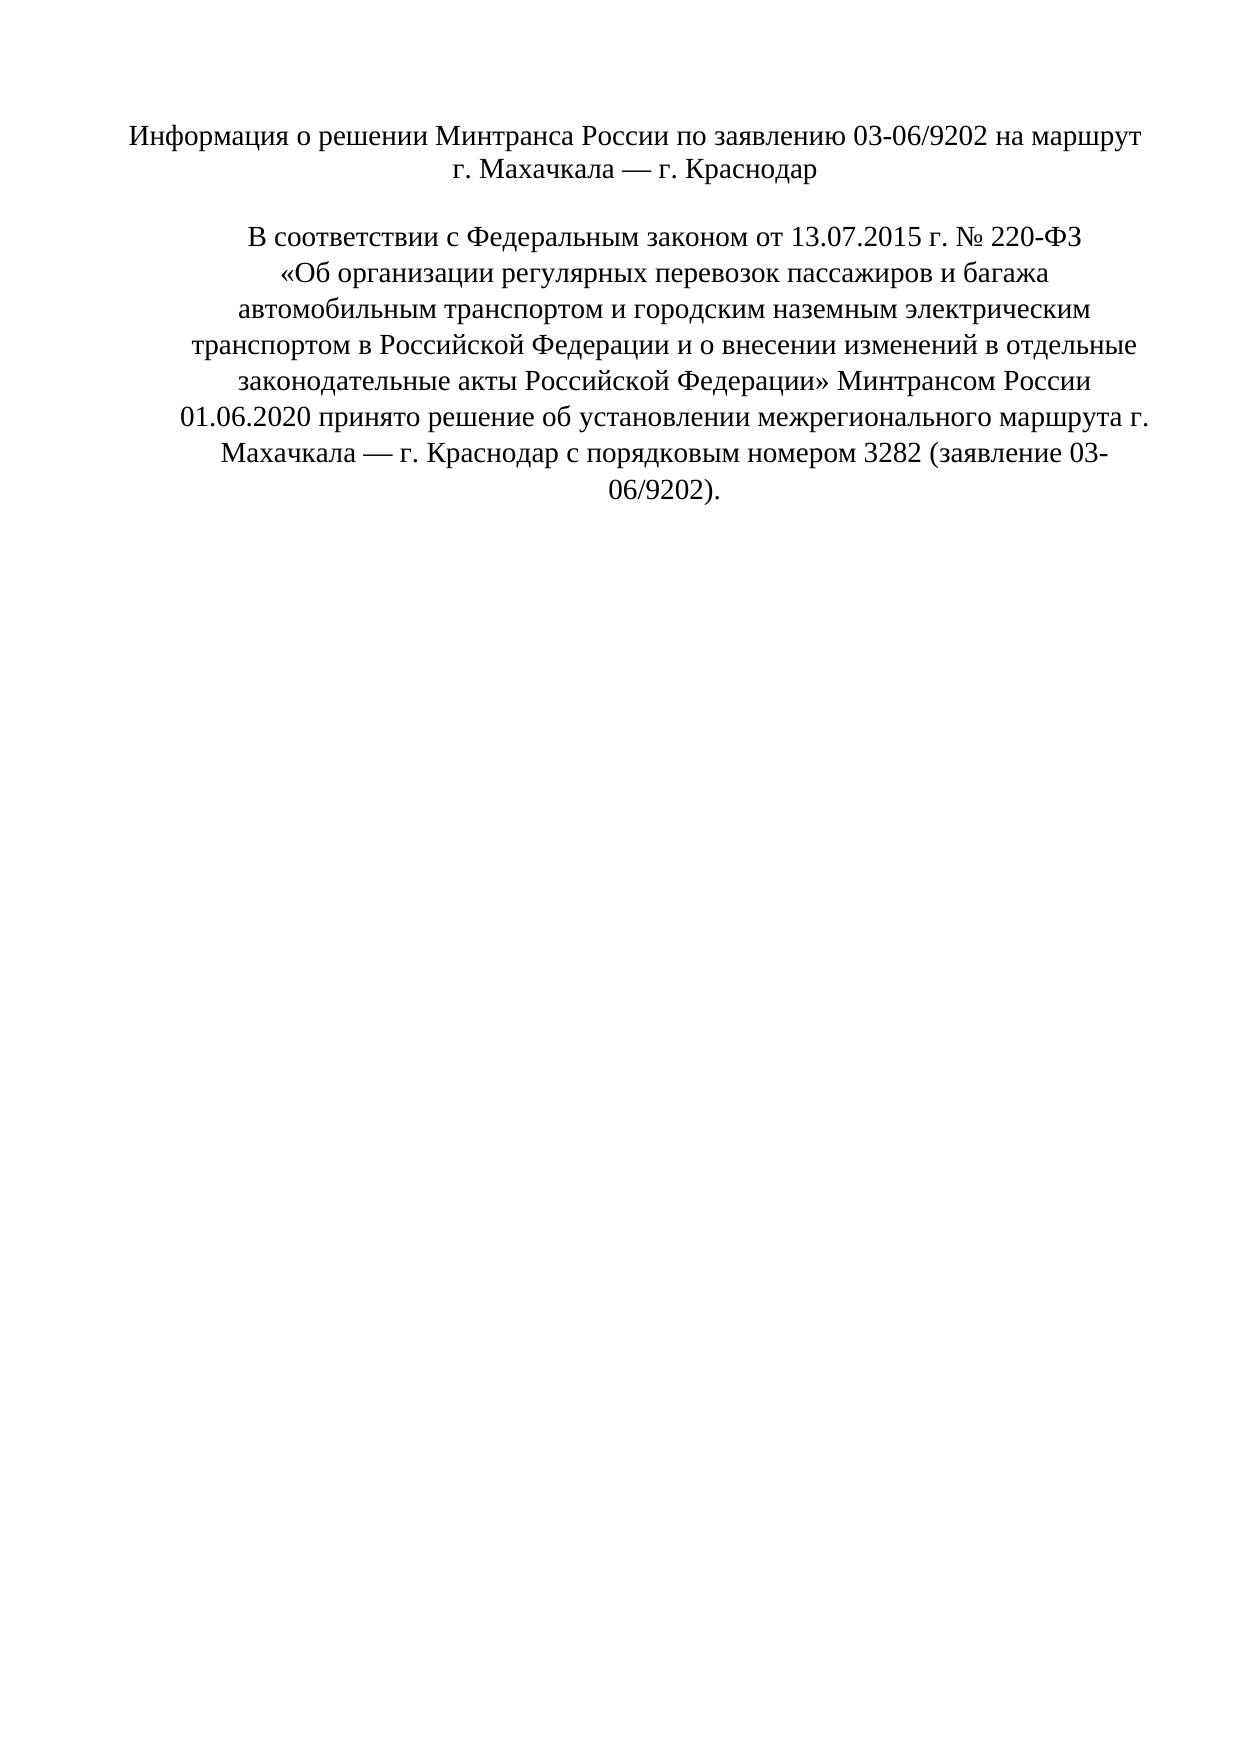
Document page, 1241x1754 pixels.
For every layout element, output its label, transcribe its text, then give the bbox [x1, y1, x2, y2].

text Информация о решении Минтранса России по заявлению 03-06/9202 на маршрут г. Махачкала — г. Краснодар [118, 118, 1152, 185]
text В соответствии с Федеральным законом от 13.07.2015 г. № 220-ФЗ «Об организации регулярных перевозок пассажиров и багажа автомобильным транспортом и городским наземным электрическим транспортом в Российской Федерации и о внесении изменений в отдельные законодательные акты Российской Федерации» Минтрансом России 01.06.2020 принято решение об установлении межрегионального маршрута г. Махачкала — г. Краснодар с порядковым номером 3282 (заявление 03-06/9202). [177, 219, 1152, 505]
